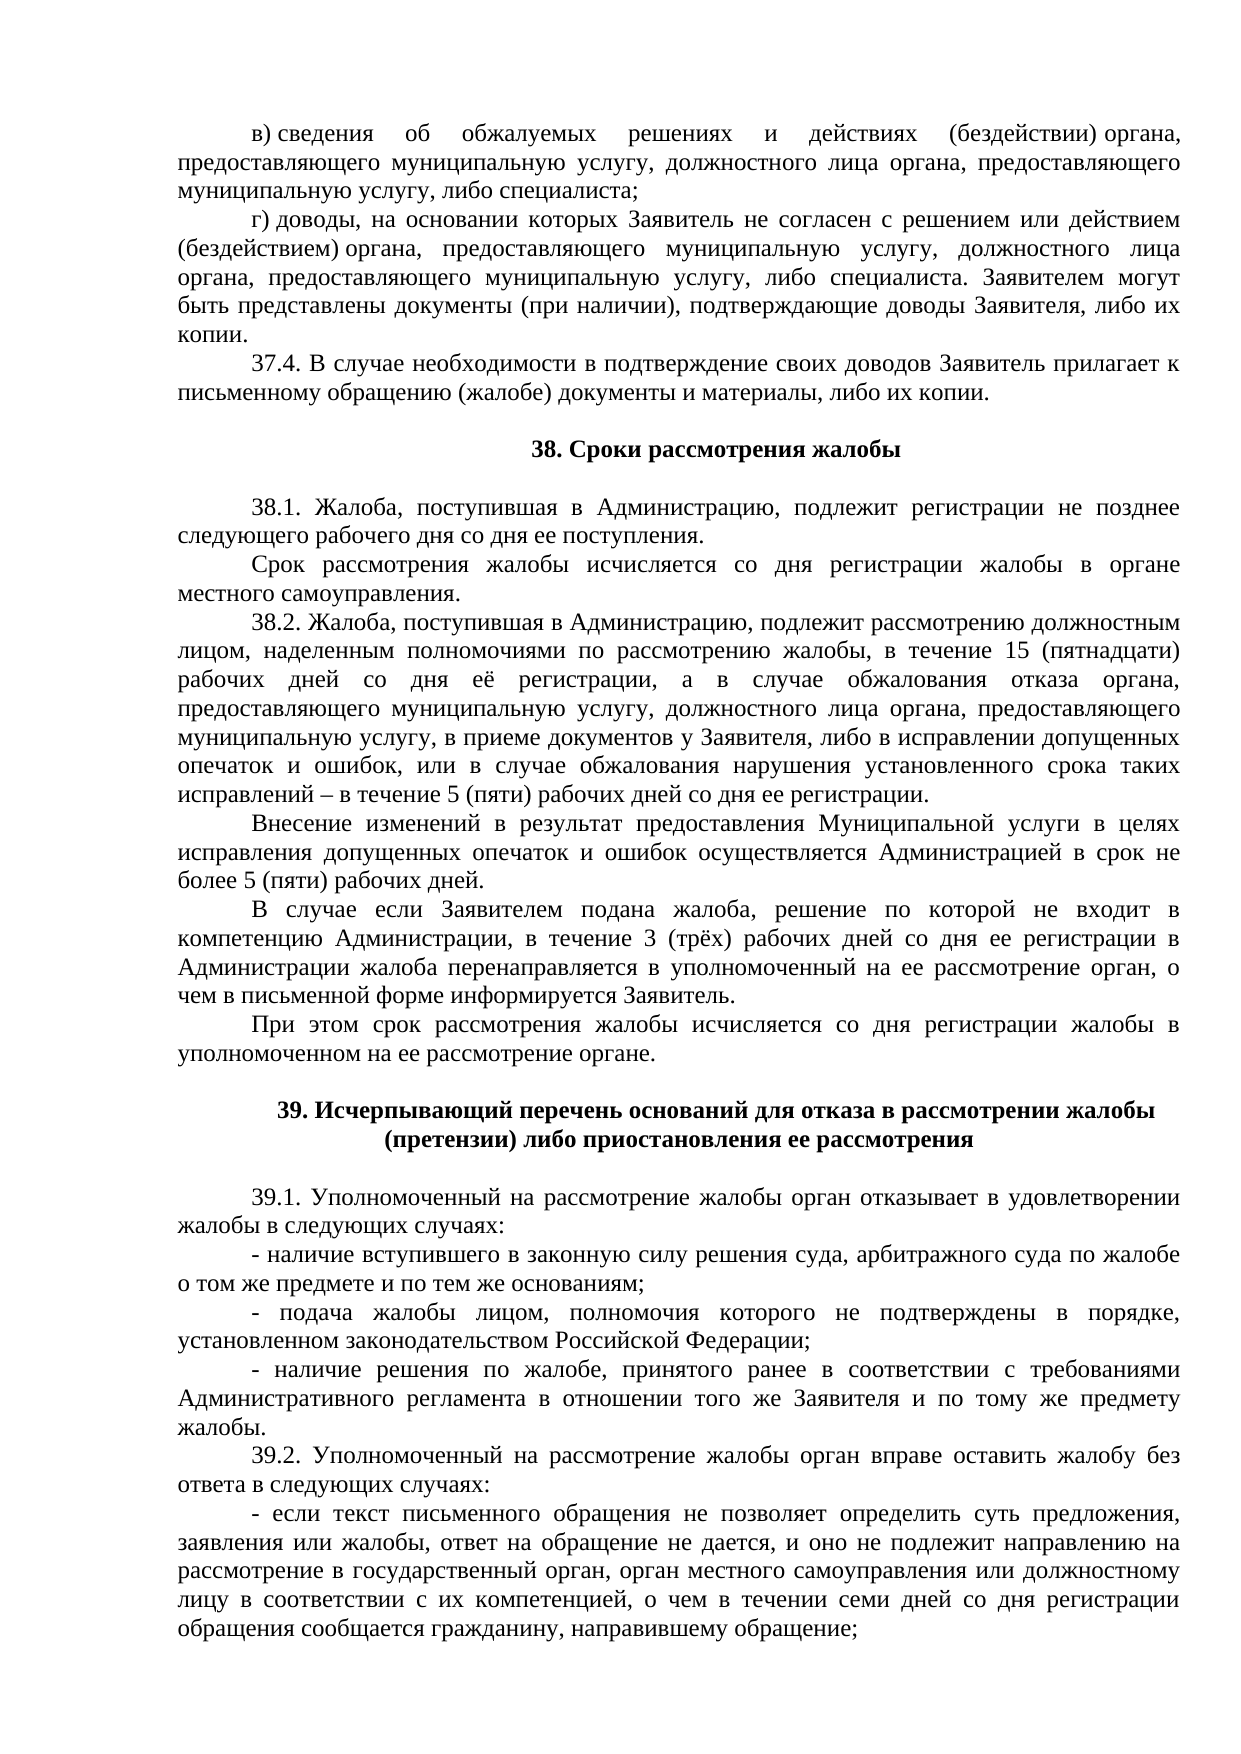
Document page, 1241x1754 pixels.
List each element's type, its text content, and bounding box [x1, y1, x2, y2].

text 39. Исчерпывающий перечень оснований для отказа в рассмотрении жалобы (претензии) либо приостановления ее рассмотрения [177, 1096, 1181, 1153]
text В случае если Заявителем подана жалоба, решение по которой не входит в компетенцию Администрации, в течение 3 (трёх) рабочих дней со дня ее регистрации в Администрации жалоба перенаправляется в уполномоченный на ее рассмотрение орган, о чем в письменной форме информируется Заявитель. [177, 894, 1181, 1009]
text 37.4. В случае необходимости в подтверждение своих доводов Заявитель прилагает к письменному обращению (жалобе) документы и материалы, либо их копии. [177, 348, 1181, 406]
text - наличие решения по жалобе, принятого ранее в соответствии с требованиями Административного регламента в отношении того же Заявителя и по тому же предмету жалобы. [177, 1354, 1181, 1441]
text 38.1. Жалоба, поступившая в Администрацию, подлежит регистрации не позднее следующего рабочего дня со дня ее поступления. [177, 492, 1181, 549]
text 38. Сроки рассмотрения жалобы [177, 434, 1181, 463]
text При этом срок рассмотрения жалобы исчисляется со дня регистрации жалобы в уполномоченном на ее рассмотрение органе. [177, 1009, 1181, 1067]
text - наличие вступившего в законную силу решения суда, арбитражного суда по жалобе о том же предмете и по тем же основаниям; [177, 1239, 1181, 1297]
text - подача жалобы лицом, полномочия которого не подтверждены в порядке, установленном законодательством Российской Федерации; [177, 1297, 1181, 1354]
text Внесение изменений в результат предоставления Муниципальной услуги в целях исправления допущенных опечаток и ошибок осуществляется Администрацией в срок не более 5 (пяти) рабочих дней. [177, 808, 1181, 894]
text г) доводы, на основании которых Заявитель не согласен с решением или действием (бездействием) органа, предоставляющего муниципальную услугу, должностного лица органа, предоставляющего муниципальную услугу, либо специалиста. Заявителем могут быть представлены документы (при наличии), подтверждающие доводы Заявителя, либо их копии. [177, 204, 1181, 348]
text 39.2. Уполномоченный на рассмотрение жалобы орган вправе оставить жалобу без ответа в следующих случаях: [177, 1441, 1181, 1498]
text Срок рассмотрения жалобы исчисляется со дня регистрации жалобы в органе местного самоуправления. [177, 549, 1181, 607]
text 39.1. Уполномоченный на рассмотрение жалобы орган отказывает в удовлетворении жалобы в следующих случаях: [177, 1182, 1181, 1239]
text - если текст письменного обращения не позволяет определить суть предложения, заявления или жалобы, ответ на обращение не дается, и оно не подлежит направлению на рассмотрение в государственный орган, орган местного самоуправления или должностному лицу в соответствии с их компетенцией, о чем в течении семи дней со дня регистрации обращения сообщается гражданину, направившему обращение; [177, 1498, 1181, 1642]
text 38.2. Жалоба, поступившая в Администрацию, подлежит рассмотрению должностным лицом, наделенным полномочиями по рассмотрению жалобы, в течение 15 (пятнадцати) рабочих дней со дня её регистрации, а в случае обжалования отказа органа, предоставляющего муниципальную услугу, должностного лица органа, предоставляющего муниципальную услугу, в приеме документов у Заявителя, либо в исправлении допущенных опечаток и ошибок, или в случае обжалования нарушения установленного срока таких исправлений – в течение 5 (пяти) рабочих дней со дня ее регистрации. [177, 607, 1181, 808]
text в) сведения об обжалуемых решениях и действиях (бездействии) органа, предоставляющего муниципальную услугу, должностного лица органа, предоставляющего муниципальную услугу, либо специалиста; [177, 118, 1181, 204]
